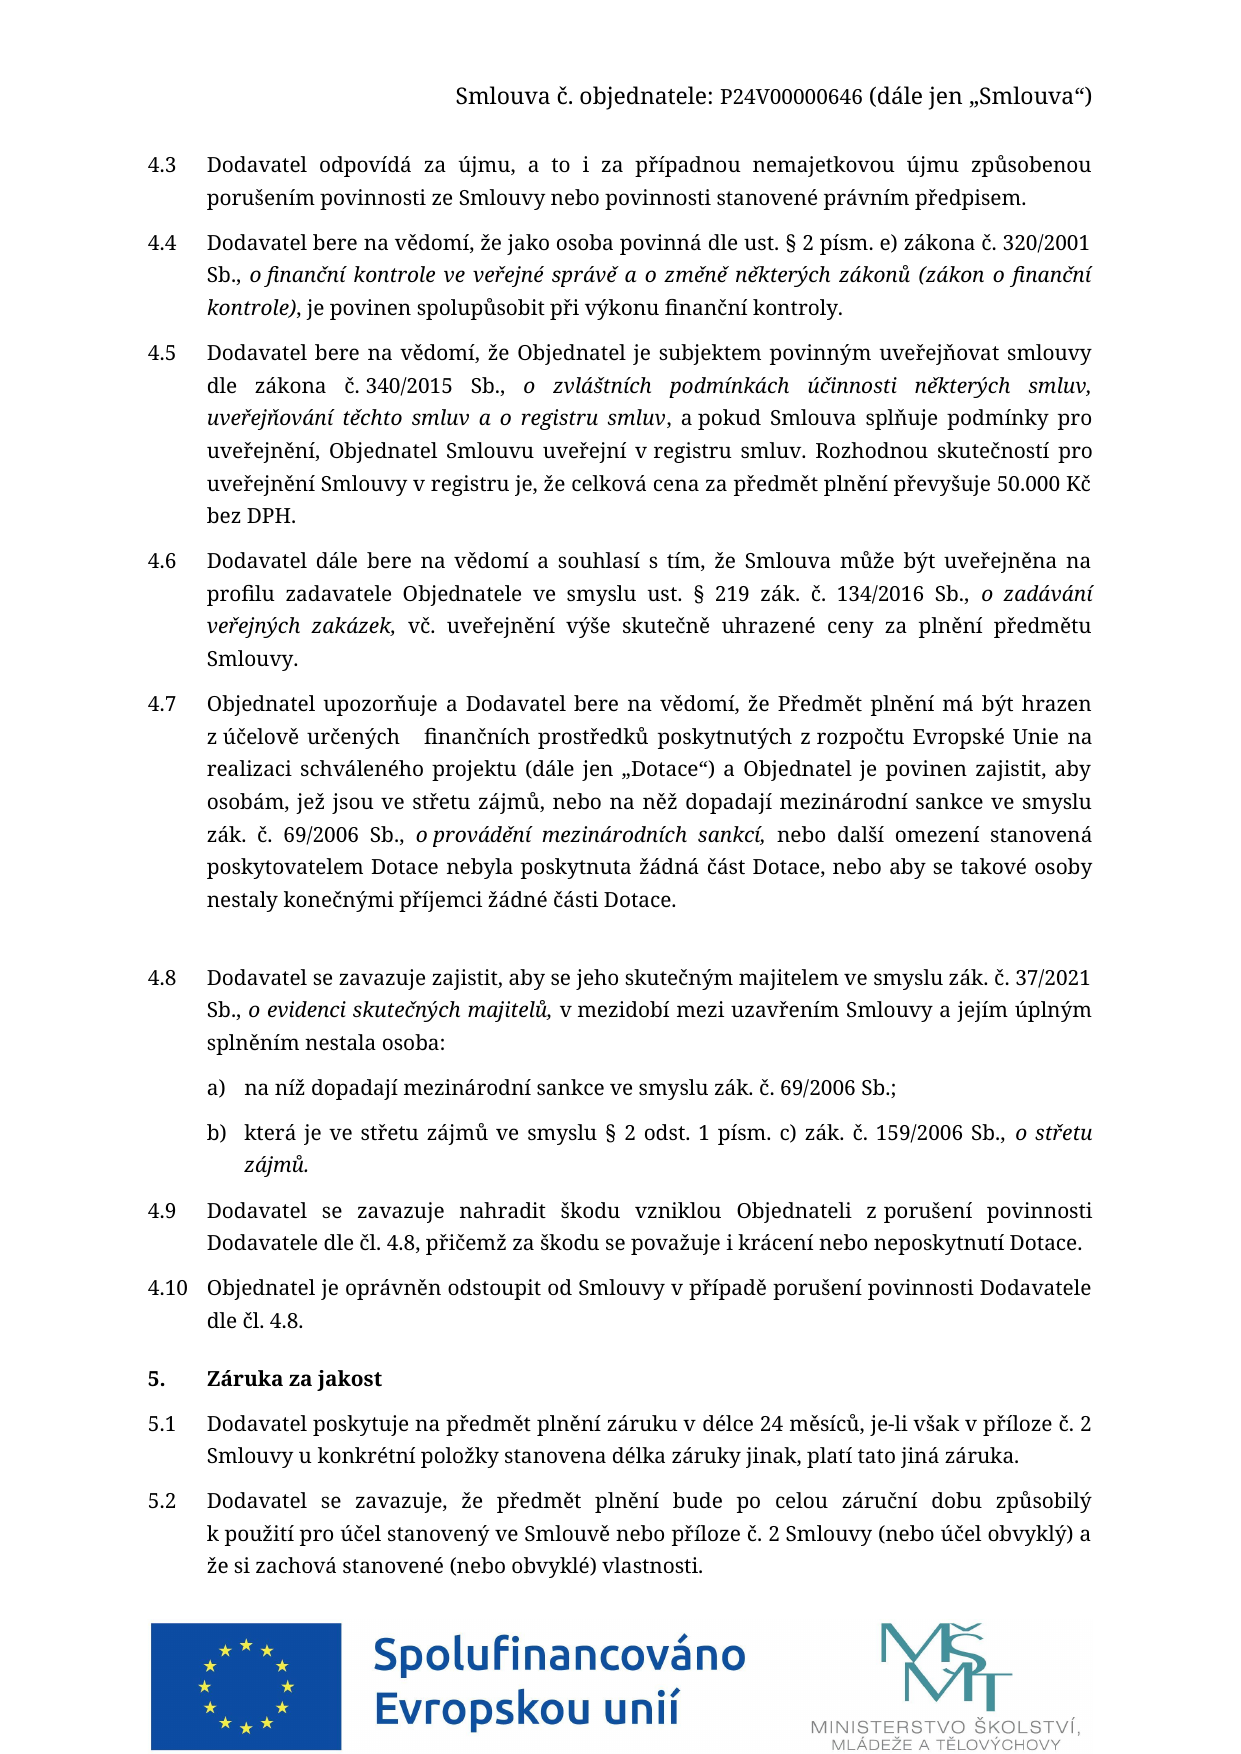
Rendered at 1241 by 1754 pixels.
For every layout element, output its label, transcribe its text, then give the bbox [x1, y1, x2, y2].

list na níž dopadají mezinárodní sankce ve smyslu zák. č. 69/2006 Sb.; [207, 1073, 1093, 1101]
list která je ve střetu zájmů ve smyslu § 2 odst. 1 písm. c) zák. č. 159/2006 Sb., o střetu zájmů. [207, 1118, 1093, 1179]
list Dodavatel bere na vědomí, že Objednatel je subjektem povinným uveřejňovat smlouvy dle zákona č. 340/2015 Sb., o zvláštních podmínkách účinnosti některých smluv, uveřejňování těchto smluv a o registru smluv, a pokud Smlouva splňuje podmínky pro uveřejnění, Objednatel Smlouvu uveřejní v registru smluv. Rozhodnou skutečností pro uveřejnění Smlouvy v registru je, že celková cena za předmět plnění převyšuje 50.000 Kč bez DPH. [148, 338, 1093, 530]
list Dodavatel odpovídá za újmu, a to i za případnou nemajetkovou újmu způsobenou porušením povinnosti ze Smlouvy nebo povinnosti stanovené právním předpisem. [148, 150, 1093, 211]
list Dodavatel se zavazuje nahradit škodu vzniklou Objednateli z porušení povinnosti Dodavatele dle čl. 4.8, přičemž za škodu se považuje i krácení nebo neposkytnutí Dotace. [148, 1196, 1093, 1257]
list Objednatel je oprávněn odstoupit od Smlouvy v případě porušení povinnosti Dodavatele dle čl. 4.8. [148, 1273, 1093, 1334]
picture [147, 1619, 1093, 1754]
list Objednatel upozorňuje a Dodavatel bere na vědomí, že Předmět plnění má být hrazen z účelově určených finančních prostředků poskytnutých z rozpočtu Evropské Unie na realizaci schváleného projektu (dále jen „Dotace“) a Objednatel je povinen zajistit, aby osobám, jež jsou ve střetu zájmů, nebo na něž dopadají mezinárodní sankce ve smyslu zák. č. 69/2006 Sb., o provádění mezinárodních sankcí, nebo další omezení stanovená poskytovatelem Dotace nebyla poskytnuta žádná část Dotace, nebo aby se takové osoby nestaly konečnými příjemci žádné části Dotace. [148, 689, 1093, 913]
list Dodavatel se zavazuje zajistit, aby se jeho skutečným majitelem ve smyslu zák. č. 37/2021 Sb., o evidenci skutečných majitelů, v mezidobí mezi uzavřením Smlouvy a jejím úplným splněním nestala osoba: [148, 963, 1093, 1056]
list Dodavatel se zavazuje, že předmět plnění bude po celou záruční dobu způsobilý k použití pro účel stanovený ve Smlouvě nebo příloze č. 2 Smlouvy (nebo účel obvyklý) a že si zachová stanovené (nebo obvyklé) vlastnosti. [148, 1486, 1093, 1580]
list Záruka za jakost [148, 1364, 1093, 1392]
list Dodavatel dále bere na vědomí a souhlasí s tím, že Smlouva může být uveřejněna na profilu zadavatele Objednatele ve smyslu ust. § 219 zák. č. 134/2016 Sb., o zadávání veřejných zakázek, vč. uveřejnění výše skutečně uhrazené ceny za plnění předmětu Smlouvy. [148, 546, 1093, 673]
list Dodavatel poskytuje na předmět plnění záruku v délce 24 měsíců, je-li však v příloze č. 2 Smlouvy u konkrétní položky stanovena délka záruky jinak, platí tato jiná záruka. [148, 1409, 1093, 1470]
list Dodavatel bere na vědomí, že jako osoba povinná dle ust. § 2 písm. e) zákona č. 320/2001 Sb., o finanční kontrole ve veřejné správě a o změně některých zákonů (zákon o finanční kontrole), je povinen spolupůsobit při výkonu finanční kontroly. [148, 228, 1093, 322]
